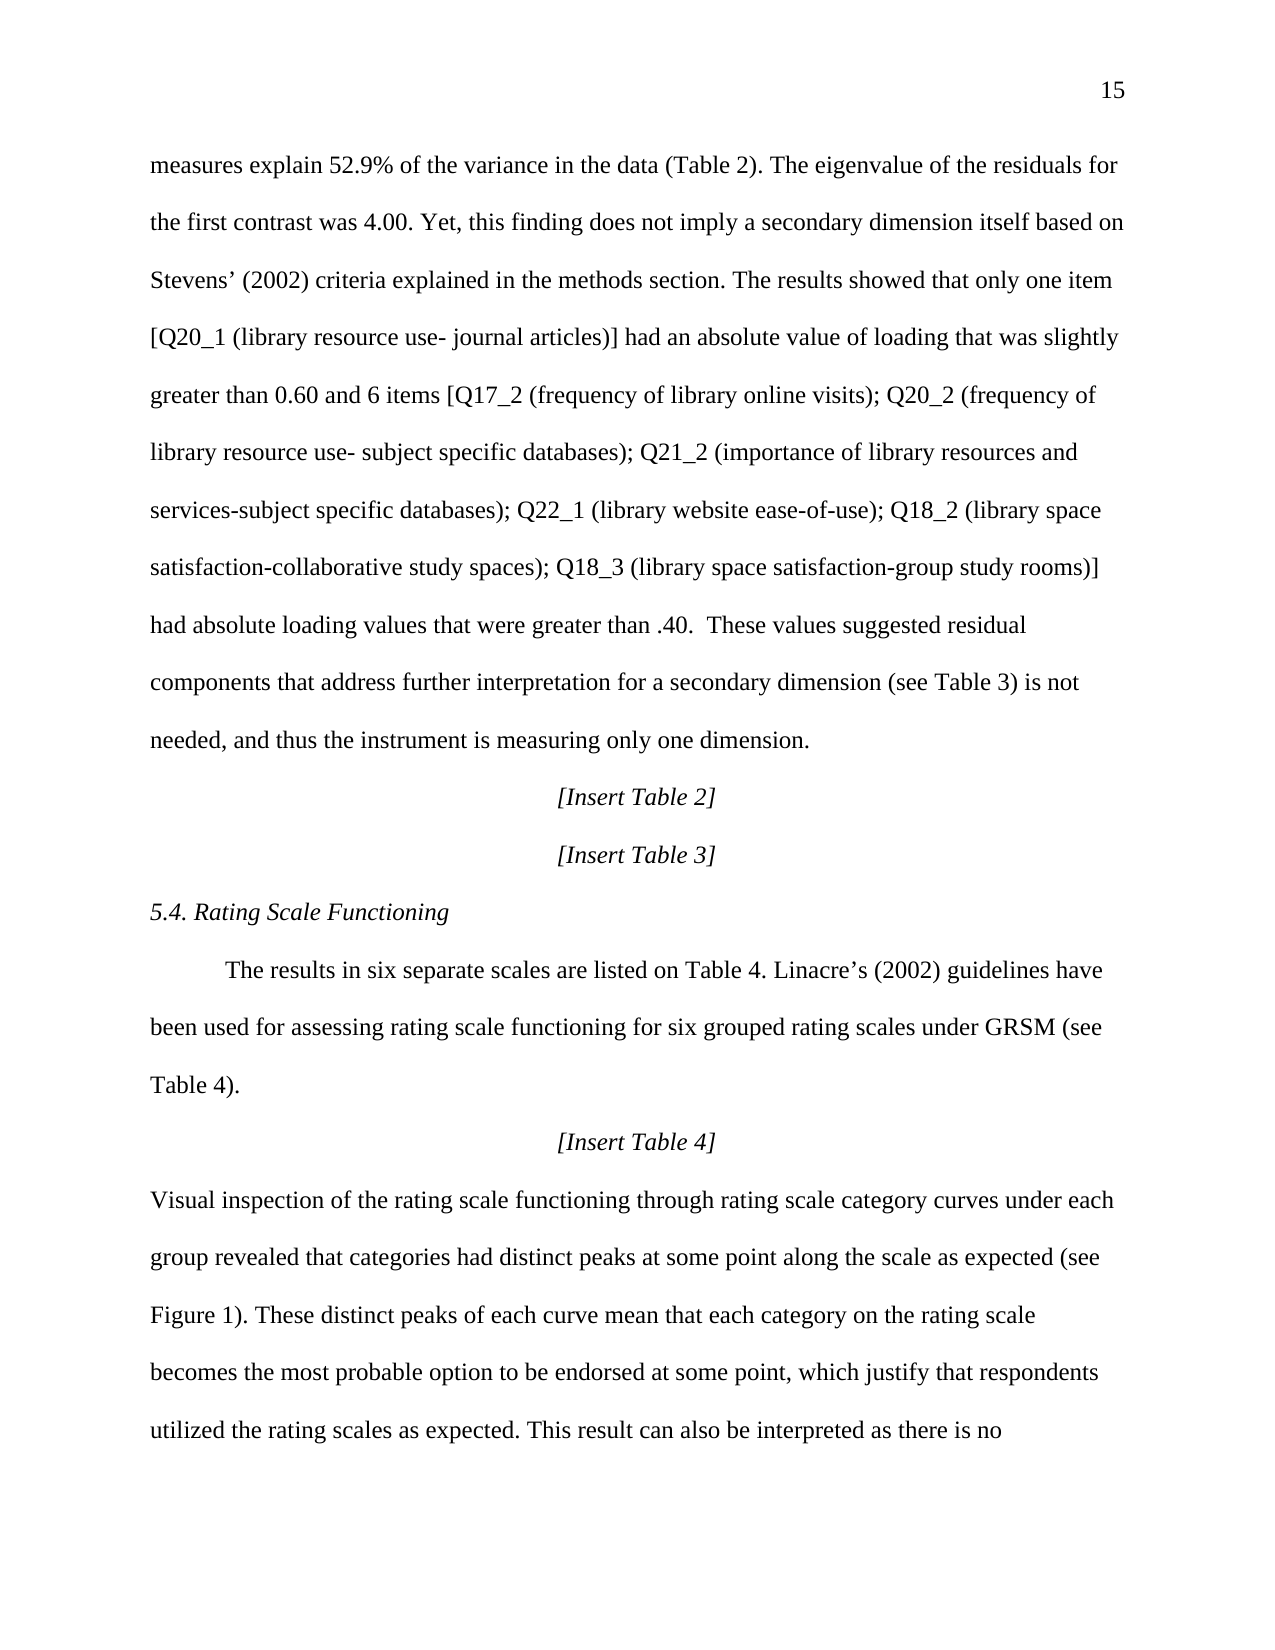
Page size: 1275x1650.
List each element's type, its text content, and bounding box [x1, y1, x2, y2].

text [150, 150, 1125, 754]
text The results in six separate scales are listed on Table 4. Linacre’s (2002) guidelines have been used for assessing rating scale functioning for six grouped rating scales under GRSM (see Table 4). [150, 955, 1125, 1099]
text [150, 1185, 1125, 1444]
text [Insert Table 4] [150, 1127, 1125, 1156]
text [Insert Table 3] [150, 840, 1125, 869]
text 5.4. Rating Scale Functioning [150, 897, 1125, 926]
text [Insert Table 2] [150, 782, 1125, 811]
